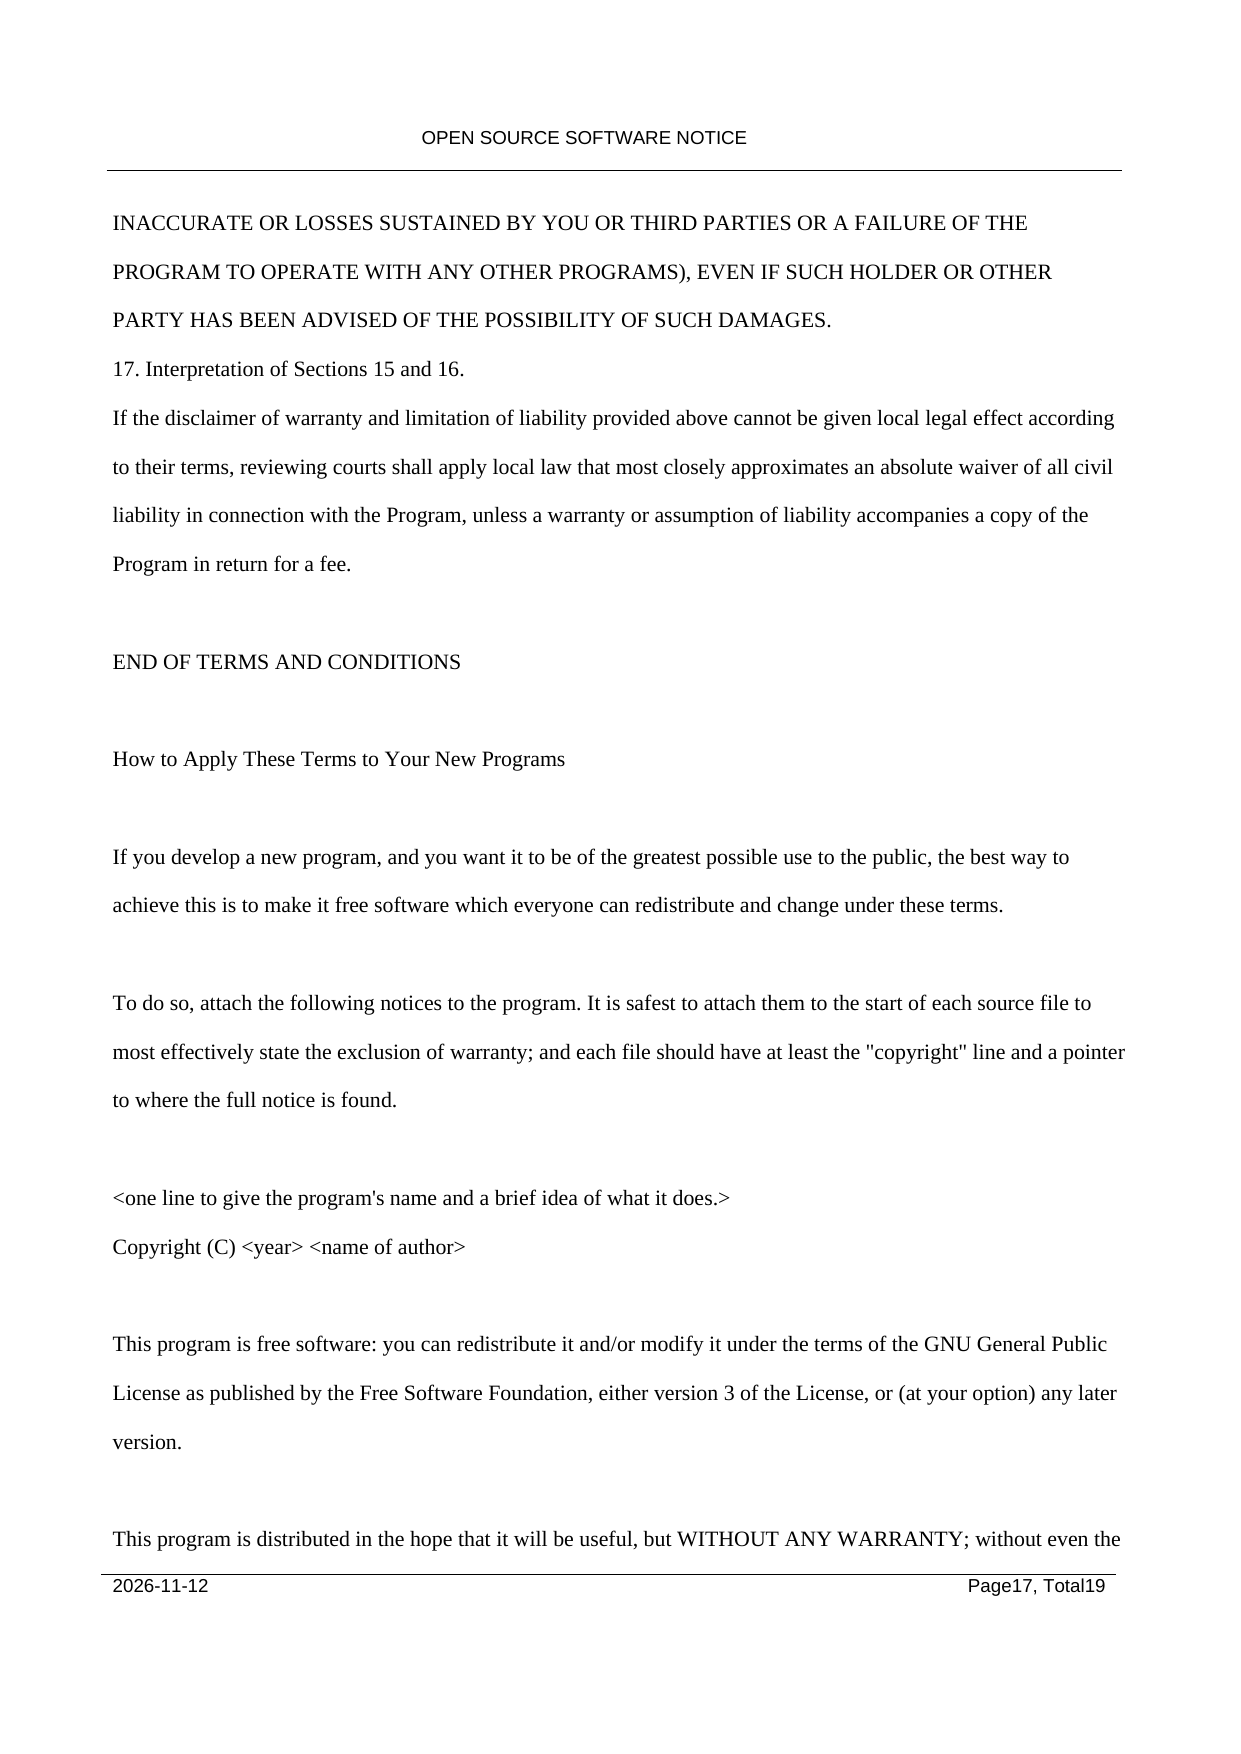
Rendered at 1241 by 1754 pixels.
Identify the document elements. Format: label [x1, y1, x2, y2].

text [112, 206, 1128, 1555]
